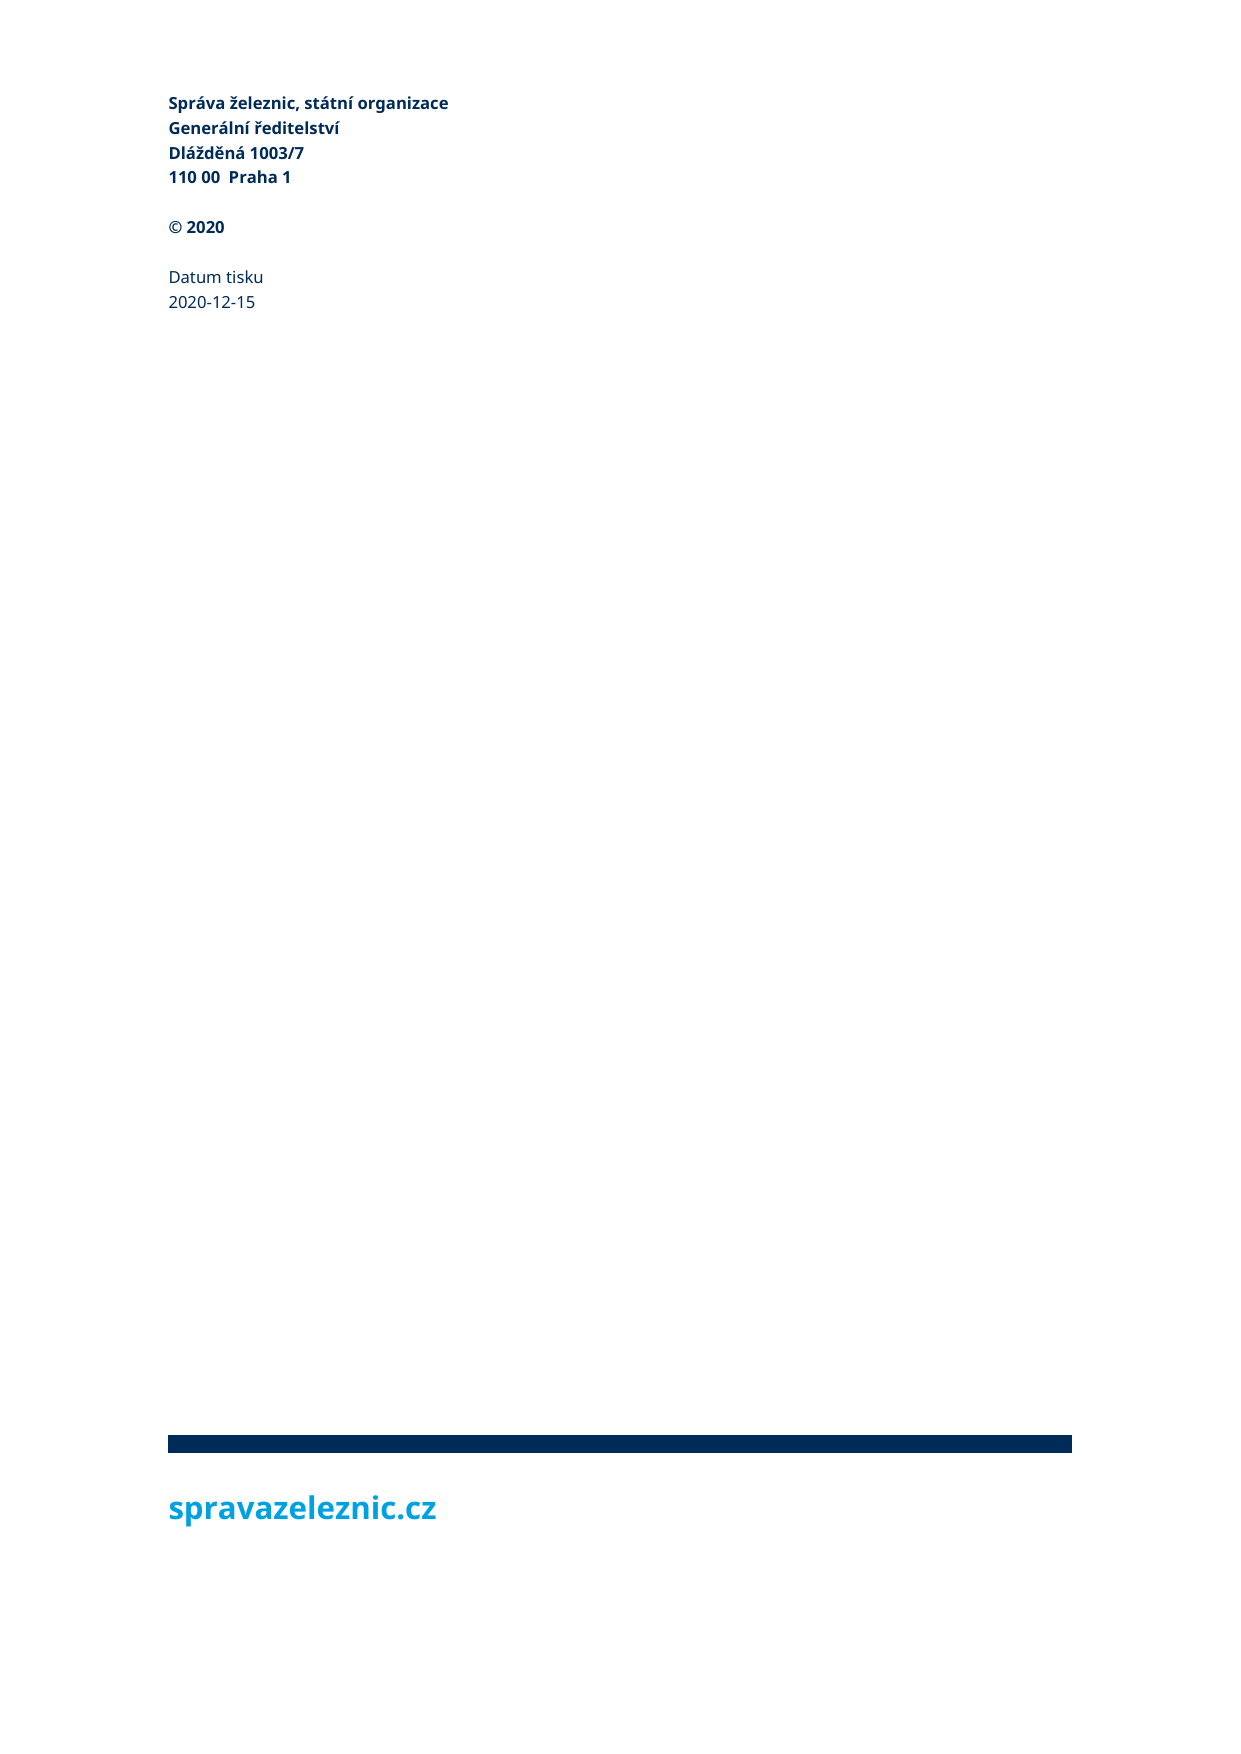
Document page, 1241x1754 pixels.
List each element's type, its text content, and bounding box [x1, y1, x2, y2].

text © 2020 [168, 216, 700, 239]
text Datum tisku 2020-12-15 [168, 266, 700, 313]
text Správa železnic, státní organizace Generální ředitelství Dlážděná 1003/7 110 00 Praha 1 [168, 91, 700, 189]
